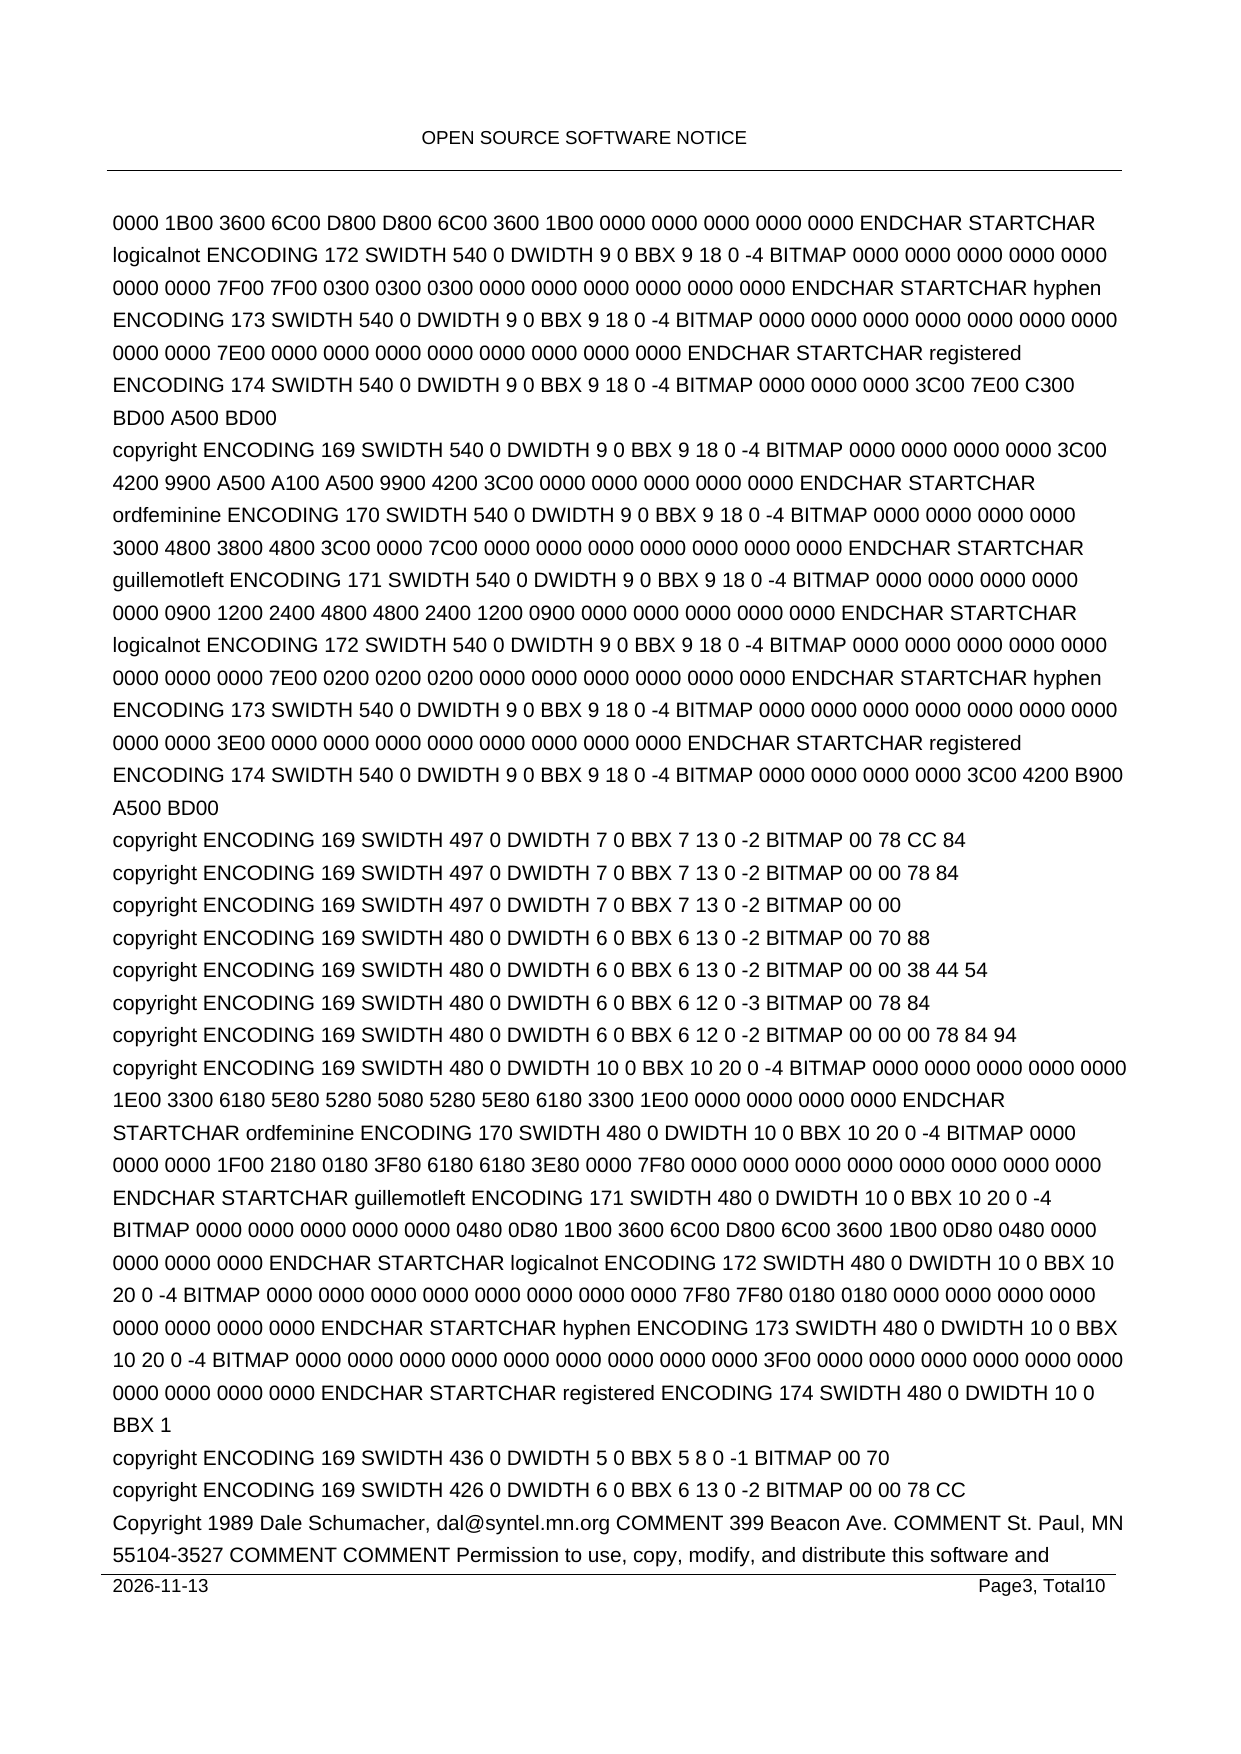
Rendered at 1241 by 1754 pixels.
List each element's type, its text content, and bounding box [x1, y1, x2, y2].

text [112, 1506, 1128, 1571]
text copyright ENCODING 169 SWIDTH 480 0 DWIDTH 6 0 BBX 6 13 0 -2 BITMAP 00 70 88 [112, 921, 1128, 954]
text copyright ENCODING 169 SWIDTH 497 0 DWIDTH 7 0 BBX 7 13 0 -2 BITMAP 00 00 [112, 889, 1128, 921]
text copyright ENCODING 169 SWIDTH 480 0 DWIDTH 6 0 BBX 6 12 0 -3 BITMAP 00 78 84 [112, 986, 1128, 1019]
text copyright ENCODING 169 SWIDTH 540 0 DWIDTH 9 0 BBX 9 18 0 -4 BITMAP 0000 0000 0000 0000 3C00 4200 9900 A500 A100 A500 9900 4200 3C00 0000 0000 0000 0000 0000 ENDCHAR STARTCHAR ordfeminine ENCODING 170 SWIDTH 540 0 DWIDTH 9 0 BBX 9 18 0 -4 BITMAP 0000 0000 0000 0000 3000 4800 3800 4800 3C00 0000 7C00 0000 0000 0000 0000 0000 0000 0000 ENDCHAR STARTCHAR guillemotleft ENCODING 171 SWIDTH 540 0 DWIDTH 9 0 BBX 9 18 0 -4 BITMAP 0000 0000 0000 0000 0000 0900 1200 2400 4800 4800 2400 1200 0900 0000 0000 0000 0000 0000 ENDCHAR STARTCHAR logicalnot ENCODING 172 SWIDTH 540 0 DWIDTH 9 0 BBX 9 18 0 -4 BITMAP 0000 0000 0000 0000 0000 0000 0000 0000 7E00 0200 0200 0200 0000 0000 0000 0000 0000 0000 ENDCHAR STARTCHAR hyphen ENCODING 173 SWIDTH 540 0 DWIDTH 9 0 BBX 9 18 0 -4 BITMAP 0000 0000 0000 0000 0000 0000 0000 0000 0000 3E00 0000 0000 0000 0000 0000 0000 0000 0000 ENDCHAR STARTCHAR registered ENCODING 174 SWIDTH 540 0 DWIDTH 9 0 BBX 9 18 0 -4 BITMAP 0000 0000 0000 0000 3C00 4200 B900 A500 BD00 [112, 434, 1128, 824]
text copyright ENCODING 169 SWIDTH 497 0 DWIDTH 7 0 BBX 7 13 0 -2 BITMAP 00 78 CC 84 [112, 824, 1128, 856]
text copyright ENCODING 169 SWIDTH 480 0 DWIDTH 10 0 BBX 10 20 0 -4 BITMAP 0000 0000 0000 0000 0000 1E00 3300 6180 5E80 5280 5080 5280 5E80 6180 3300 1E00 0000 0000 0000 0000 ENDCHAR STARTCHAR ordfeminine ENCODING 170 SWIDTH 480 0 DWIDTH 10 0 BBX 10 20 0 -4 BITMAP 0000 0000 0000 1F00 2180 0180 3F80 6180 6180 3E80 0000 7F80 0000 0000 0000 0000 0000 0000 0000 0000 ENDCHAR STARTCHAR guillemotleft ENCODING 171 SWIDTH 480 0 DWIDTH 10 0 BBX 10 20 0 -4 BITMAP 0000 0000 0000 0000 0000 0480 0D80 1B00 3600 6C00 D800 6C00 3600 1B00 0D80 0480 0000 0000 0000 0000 ENDCHAR STARTCHAR logicalnot ENCODING 172 SWIDTH 480 0 DWIDTH 10 0 BBX 10 20 0 -4 BITMAP 0000 0000 0000 0000 0000 0000 0000 0000 7F80 7F80 0180 0180 0000 0000 0000 0000 0000 0000 0000 0000 ENDCHAR STARTCHAR hyphen ENCODING 173 SWIDTH 480 0 DWIDTH 10 0 BBX 10 20 0 -4 BITMAP 0000 0000 0000 0000 0000 0000 0000 0000 0000 3F00 0000 0000 0000 0000 0000 0000 0000 0000 0000 0000 ENDCHAR STARTCHAR registered ENCODING 174 SWIDTH 480 0 DWIDTH 10 0 BBX 1 [112, 1051, 1128, 1441]
text copyright ENCODING 169 SWIDTH 436 0 DWIDTH 5 0 BBX 5 8 0 -1 BITMAP 00 70 [112, 1441, 1128, 1474]
text copyright ENCODING 169 SWIDTH 497 0 DWIDTH 7 0 BBX 7 13 0 -2 BITMAP 00 00 78 84 [112, 856, 1128, 889]
text copyright ENCODING 169 SWIDTH 480 0 DWIDTH 6 0 BBX 6 13 0 -2 BITMAP 00 00 38 44 54 [112, 954, 1128, 986]
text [112, 206, 1128, 434]
text copyright ENCODING 169 SWIDTH 480 0 DWIDTH 6 0 BBX 6 12 0 -2 BITMAP 00 00 00 78 84 94 [112, 1019, 1128, 1051]
text copyright ENCODING 169 SWIDTH 426 0 DWIDTH 6 0 BBX 6 13 0 -2 BITMAP 00 00 78 CC [112, 1474, 1128, 1506]
